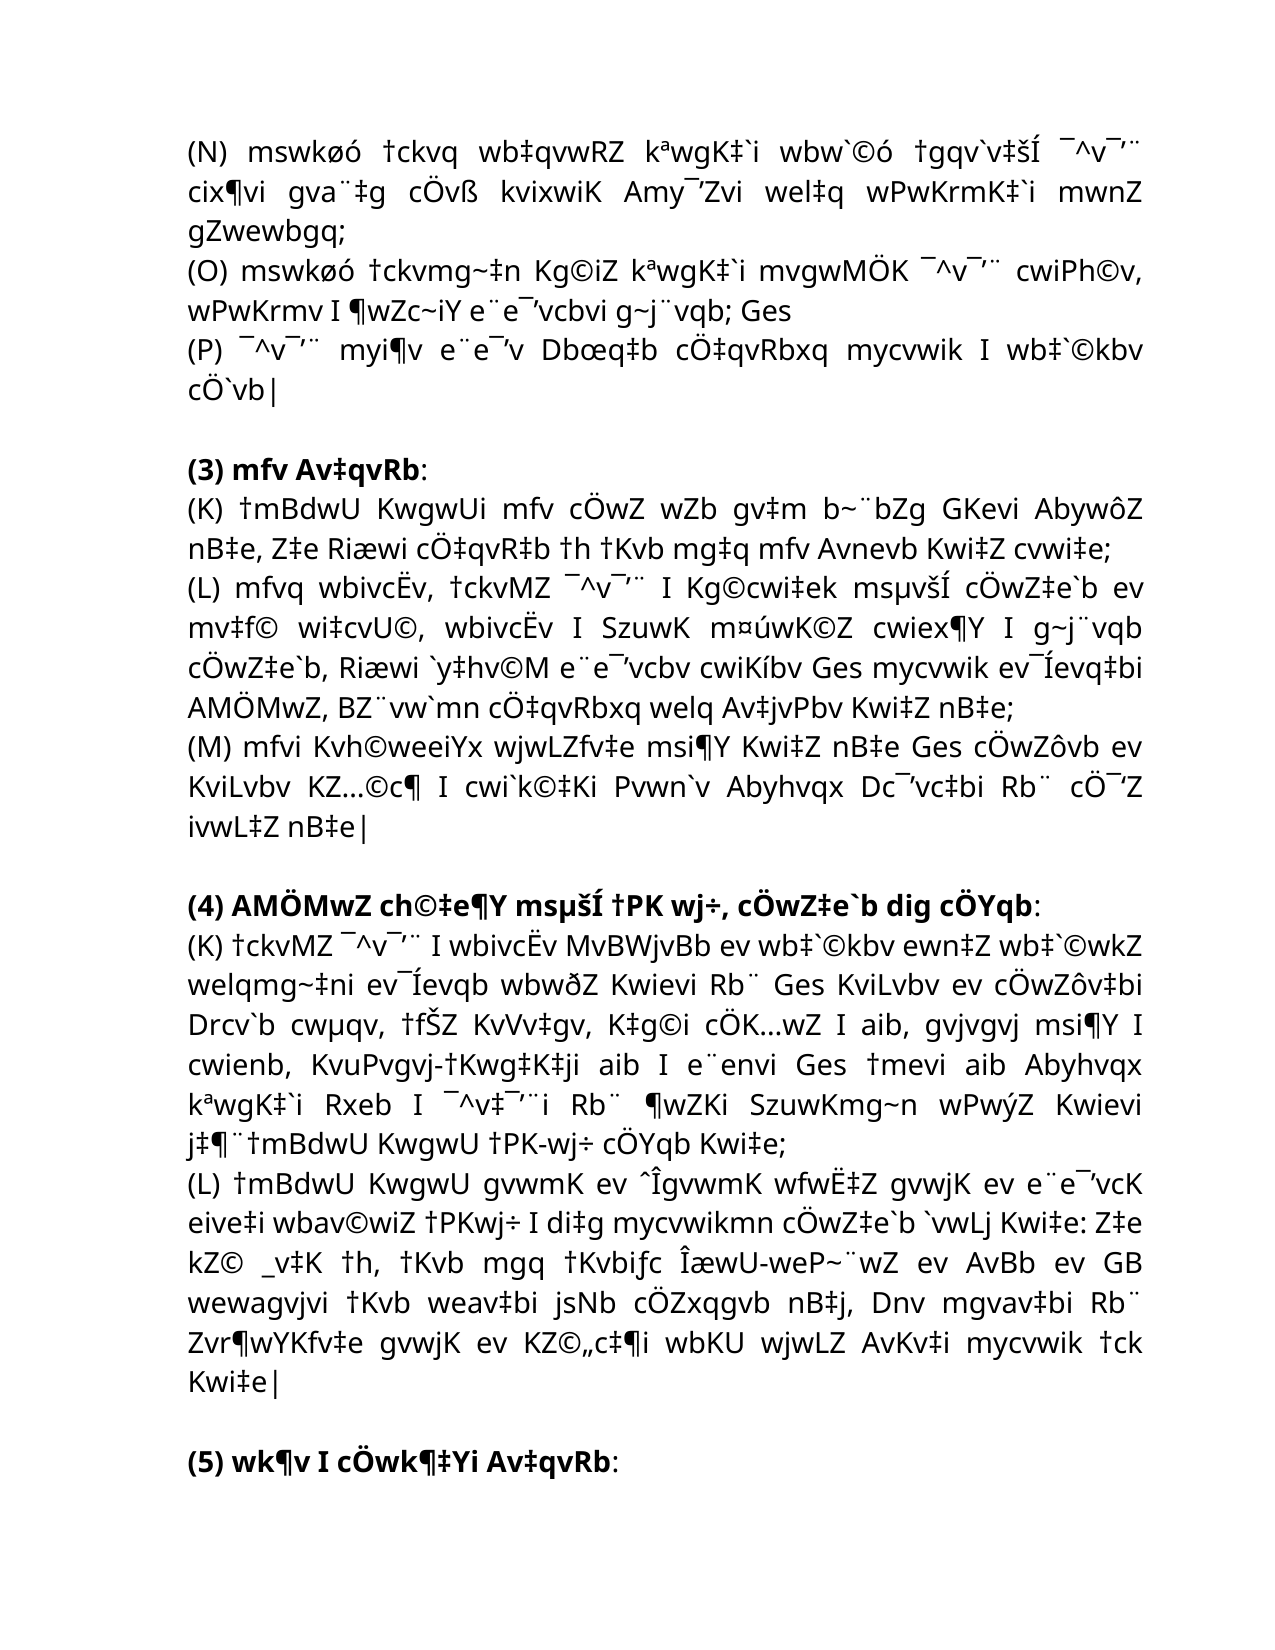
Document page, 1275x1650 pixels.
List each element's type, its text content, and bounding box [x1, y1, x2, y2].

text (5) wk¶v I cÖwk¶‡Yi Av‡qvRb: [187, 1441, 1144, 1481]
text (K) †ckvMZ ¯^v¯’¨ I wbivcËv MvBWjvBb ev wb‡`©kbv ewn‡Z wb‡`©wkZ welqmg~‡ni ev¯Íevqb wbwðZ Kwievi Rb¨ Ges KviLvbv ev cÖwZôv‡bi Drcv`b cwµqv, †fŠZ KvVv‡gv, K‡g©i cÖK…wZ I aib, gvjvgvj msi¶Y I cwienb, KvuPvgvj-†Kwg‡K‡ji aib I e¨envi Ges †mevi aib Abyhvqx kªwgK‡`i Rxeb I ¯^v‡¯’¨i Rb¨ ¶wZKi SzuwKmg~n wPwýZ Kwievi j‡¶¨†mBdwU KwgwU †PK-wj÷ cÖYqb Kwi‡e; [187, 925, 1144, 1163]
text (4) AMÖMwZ ch©‡e¶Y msµšÍ †PK wj÷, cÖwZ‡e`b dig cÖYqb: [187, 885, 1144, 925]
text (L) mfvq wbivcËv, †ckvMZ ¯^v¯’¨ I Kg©cwi‡ek msµvšÍ cÖwZ‡e`b ev mv‡f© wi‡cvU©, wbivcËv I SzuwK m¤úwK©Z cwiex¶Y I g~j¨vqb cÖwZ‡e`b, Riæwi `y‡hv©M e¨e¯’vcbv cwiKíbv Ges mycvwik ev¯Íevq‡bi AMÖMwZ, BZ¨vw`mn cÖ‡qvRbxq welq Av‡jvPbv Kwi‡Z nB‡e; [187, 568, 1144, 727]
text (L) †mBdwU KwgwU gvwmK ev ˆÎgvwmK wfwË‡Z gvwjK ev e¨e¯’vcK eive‡i wbav©wiZ †PKwj÷ I di‡g mycvwikmn cÖwZ‡e`b `vwLj Kwi‡e: Z‡e kZ© _v‡K †h, †Kvb mgq †Kvbiƒc ÎæwU-weP~¨wZ ev AvBb ev GB wewagvjvi †Kvb weav‡bi jsNb cÖZxqgvb nB‡j, Dnv mgvav‡bi Rb¨ Zvr¶wYKfv‡e gvwjK ev KZ©„c‡¶i wbKU wjwLZ AvKv‡i mycvwik †ck Kwi‡e| [187, 1163, 1144, 1401]
text (3) mfv Av‡qvRb: [187, 449, 1144, 488]
text (M) mfvi Kvh©weeiYx wjwLZfv‡e msi¶Y Kwi‡Z nB‡e Ges cÖwZôvb ev KviLvbv KZ…©c¶ I cwi`k©‡Ki Pvwn`v Abyhvqx Dc¯’vc‡bi Rb¨ cÖ¯‘Z ivwL‡Z nB‡e| [187, 727, 1144, 846]
text (O) mswkøó †ckvmg~‡n Kg©iZ kªwgK‡`i mvgwMÖK ¯^v¯’¨ cwiPh©v, wPwKrmv I ¶wZc~iY e¨e¯’vcbvi g~j¨vqb; Ges [187, 250, 1144, 330]
text (P) ¯^v¯’¨ myi¶v e¨e¯’v Dbœq‡b cÖ‡qvRbxq mycvwik I wb‡`©kbv cÖ`vb| [187, 330, 1144, 409]
text (N) mswkøó †ckvq wb‡qvwRZ kªwgK‡`i wbw`©ó †gqv`v‡šÍ ¯^v¯’¨ cix¶vi gva¨‡g cÖvß kvixwiK Amy¯’Zvi wel‡q wPwKrmK‡`i mwnZ gZwewbgq; [187, 131, 1144, 250]
text (K) †mBdwU KwgwUi mfv cÖwZ wZb gv‡m b~¨bZg GKevi AbywôZ nB‡e, Z‡e Riæwi cÖ‡qvR‡b †h †Kvb mg‡q mfv Avnevb Kwi‡Z cvwi‡e; [187, 488, 1144, 568]
